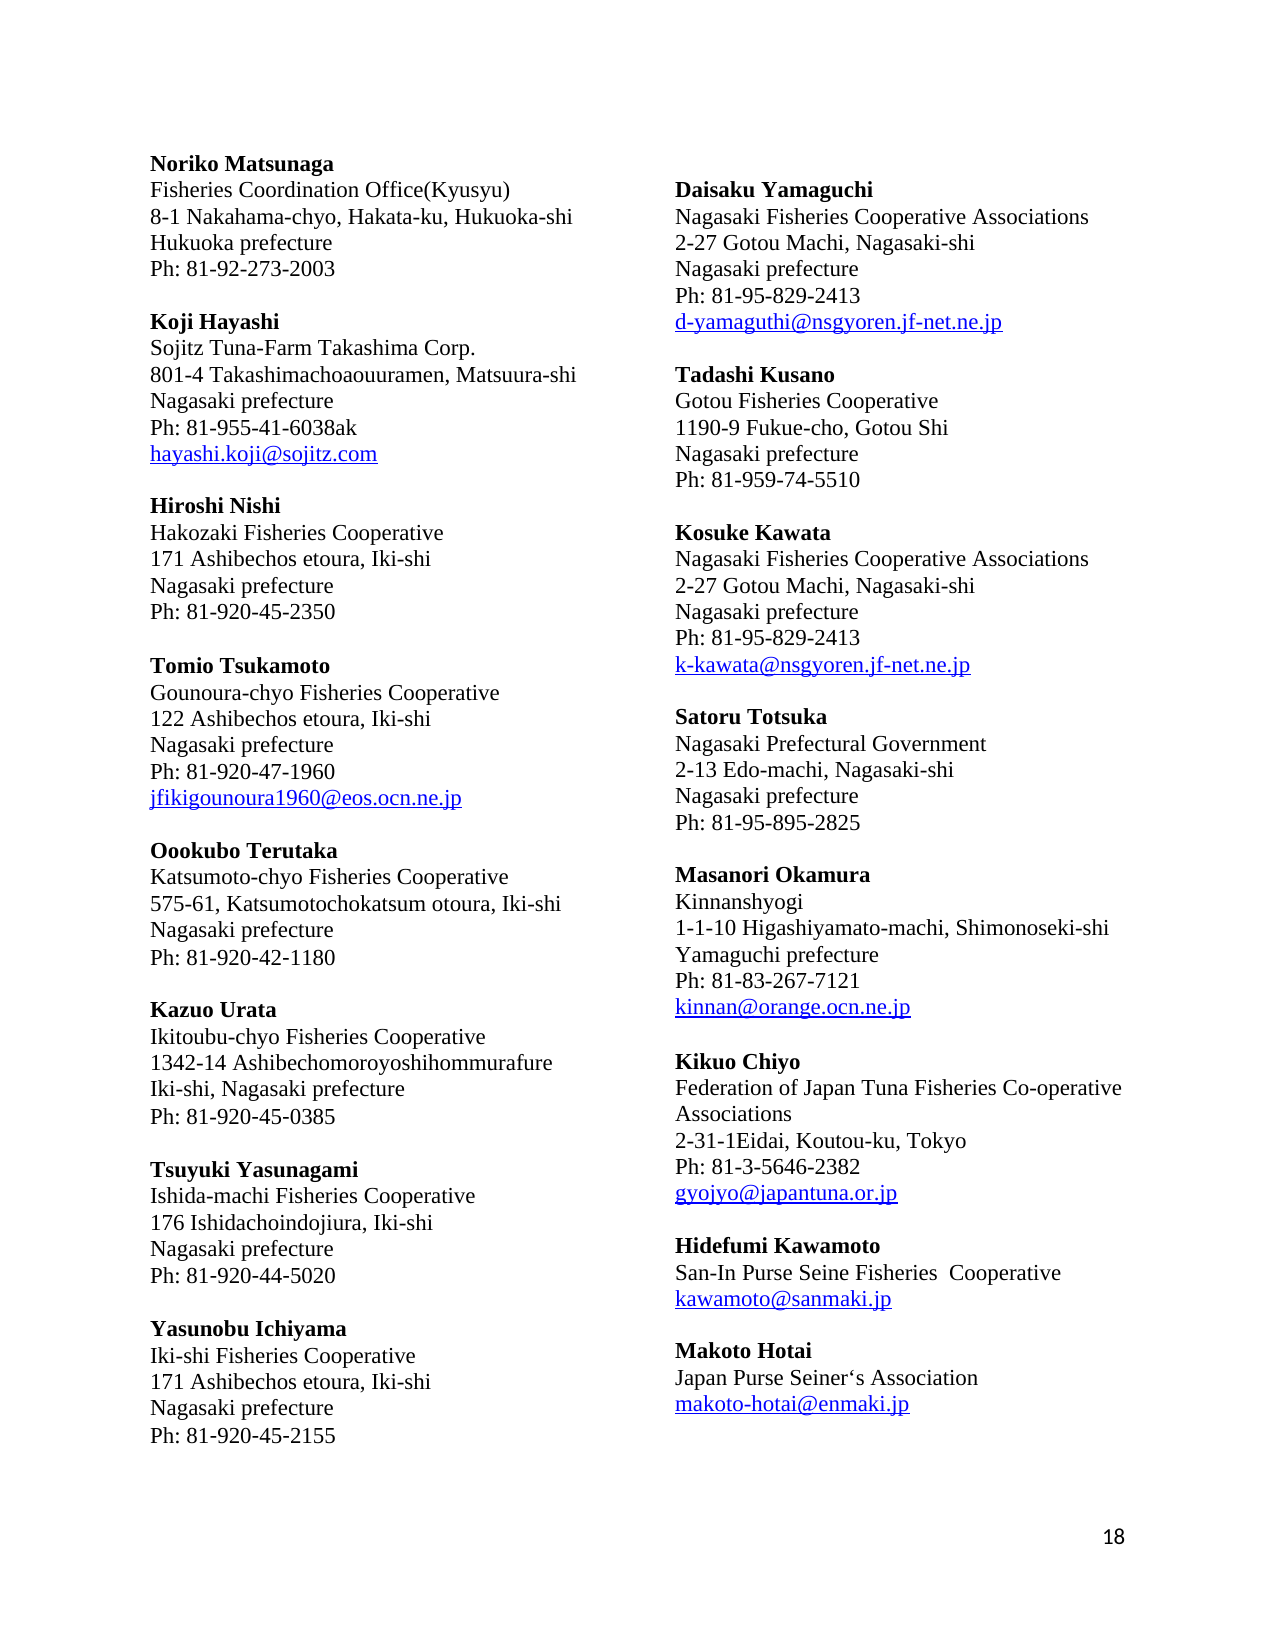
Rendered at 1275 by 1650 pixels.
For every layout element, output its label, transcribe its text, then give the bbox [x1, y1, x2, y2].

text Daisaku Yamaguchi [675, 176, 1125, 203]
text Japan Purse Seiner‘s Association [675, 1364, 1125, 1390]
text makoto-hotai@enmaki.jp [675, 1390, 1125, 1417]
text Nagasaki prefecture [150, 572, 600, 598]
text Ishida-machi Fisheries Cooperative [150, 1182, 600, 1208]
text Ph: 81-92-273-2003 [150, 255, 600, 282]
text Gotou Fisheries Cooperative [675, 387, 1125, 413]
text Nagasaki prefecture [675, 782, 1125, 809]
text Nagasaki prefecture [675, 598, 1125, 624]
text Katsumoto-chyo Fisheries Cooperative [150, 863, 600, 889]
text Nagasaki Prefectural Government [675, 730, 1125, 756]
text kinnan@orange.ocn.ne.jp [675, 993, 1125, 1020]
text Nagasaki Fisheries Cooperative Associations [675, 203, 1125, 229]
text Kazuo Urata [150, 996, 600, 1023]
text 2-13 Edo-machi, Nagasaki-shi [675, 756, 1125, 782]
text 176 Ishidachoindojiura, Iki-shi [150, 1208, 600, 1235]
text 1190-9 Fukue-cho, Gotou Shi [675, 413, 1125, 440]
text Sojitz Tuna-Farm Takashima Corp. [150, 334, 600, 361]
text Nagasaki prefecture [675, 440, 1125, 466]
text Hidefumi Kawamoto [675, 1232, 1125, 1258]
text Ph: 81-920‐45‐0385 [150, 1102, 600, 1129]
text 1342-14 Ashibechomoroyoshihommurafure [150, 1049, 600, 1075]
text Tadashi Kusano [675, 361, 1125, 387]
text Oookubo Terutaka [150, 837, 600, 863]
text Nagasaki prefecture [150, 1235, 600, 1261]
text Ph: 81-920-47-1960 [150, 758, 600, 784]
text Tsuyuki Yasunagami [150, 1156, 600, 1182]
text Makoto Hotai [675, 1338, 1125, 1364]
text Noriko Matsunaga [150, 150, 600, 176]
text Ikitoubu-chyo Fisheries Cooperative [150, 1023, 600, 1049]
text Nagasaki prefecture [150, 731, 600, 758]
text Federation of Japan Tuna Fisheries Co-operative Associations [675, 1074, 1125, 1127]
text Ph: 81‐920‐45‐2155 [150, 1421, 600, 1448]
text 122 Ashibechos etoura, Iki-shi [150, 705, 600, 731]
text Ph: 81-920-45-2350 [150, 598, 600, 624]
text Satoru Totsuka [675, 703, 1125, 730]
text Nagasaki Fisheries Cooperative Associations [675, 545, 1125, 572]
text Ph: 81-959-74-5510 [675, 466, 1125, 493]
text Ph: 81-3-5646-2382 [675, 1153, 1125, 1179]
text Fisheries Coordination Office(Kyusyu) [150, 176, 600, 203]
text Ph: 81‐920‐44‐5020 [150, 1261, 600, 1289]
text 171 Ashibechos etoura, Iki-shi [150, 1368, 600, 1394]
text jfikigounoura1960@eos.ocn.ne.jp [150, 784, 600, 811]
text 575-61, Katsumotochokatsum otoura, Iki-shi Nagasaki prefecture [150, 889, 600, 942]
text Kosuke Kawata [675, 519, 1125, 545]
text d-yamaguthi@nsgyoren.jf-net.ne.jp [675, 308, 1125, 334]
text Gounoura-chyo Fisheries Cooperative [150, 679, 600, 705]
text Ph: 81-95-895-2825 [675, 809, 1125, 835]
text Kikuo Chiyo [675, 1048, 1125, 1074]
text Ph: 81-95-829-2413 [675, 282, 1125, 308]
text Ph: 81-955-41-6038ak [150, 413, 600, 440]
text Ph: 81-95-829-2413 [675, 624, 1125, 651]
text Nagasaki prefecture [675, 255, 1125, 282]
text gyojyo@japantuna.or.jp [675, 1179, 1125, 1206]
text Kinnanshyogi [675, 888, 1125, 914]
text Nagasaki prefecture [150, 1394, 600, 1421]
text Iki-shi, Nagasaki prefecture [150, 1075, 600, 1102]
text 801-4 Takashimachoaouuramen, Matsuura-shi Nagasaki prefecture [150, 361, 600, 413]
text 8-1 Nakahama-chyo, Hakata-ku, Hukuoka-shi Hukuoka prefecture [150, 203, 600, 255]
text Koji Hayashi [150, 308, 600, 334]
text Hakozaki Fisheries Cooperative [150, 519, 600, 545]
text San-In Purse Seine Fisheries Cooperative [675, 1258, 1125, 1285]
text Ph: 81-83-267-7121 [675, 967, 1125, 993]
text Iki-shi Fisheries Cooperative [150, 1342, 600, 1368]
text 1-1-10 Higashiyamato-machi, Shimonoseki-shi Yamaguchi prefecture [675, 914, 1125, 967]
text Hiroshi Nishi [150, 493, 600, 519]
text Tomio Tsukamoto [150, 652, 600, 679]
text 171 Ashibechos etoura, Iki-shi [150, 545, 600, 572]
text Masanori Okamura [675, 862, 1125, 888]
text Ph: 81-920‐42‐1180 [150, 942, 600, 970]
text k-kawata@nsgyoren.jf-net.ne.jp [675, 651, 1125, 677]
text Yasunobu Ichiyama [150, 1315, 600, 1342]
text 2-31-1Eidai, Koutou-ku, Tokyo [675, 1127, 1125, 1153]
text hayashi.koji@sojitz.com [150, 440, 600, 466]
text kawamoto@sanmaki.jp [675, 1285, 1125, 1311]
text 2-27 Gotou Machi, Nagasaki-shi [675, 572, 1125, 598]
text 2-27 Gotou Machi, Nagasaki-shi [675, 229, 1125, 255]
